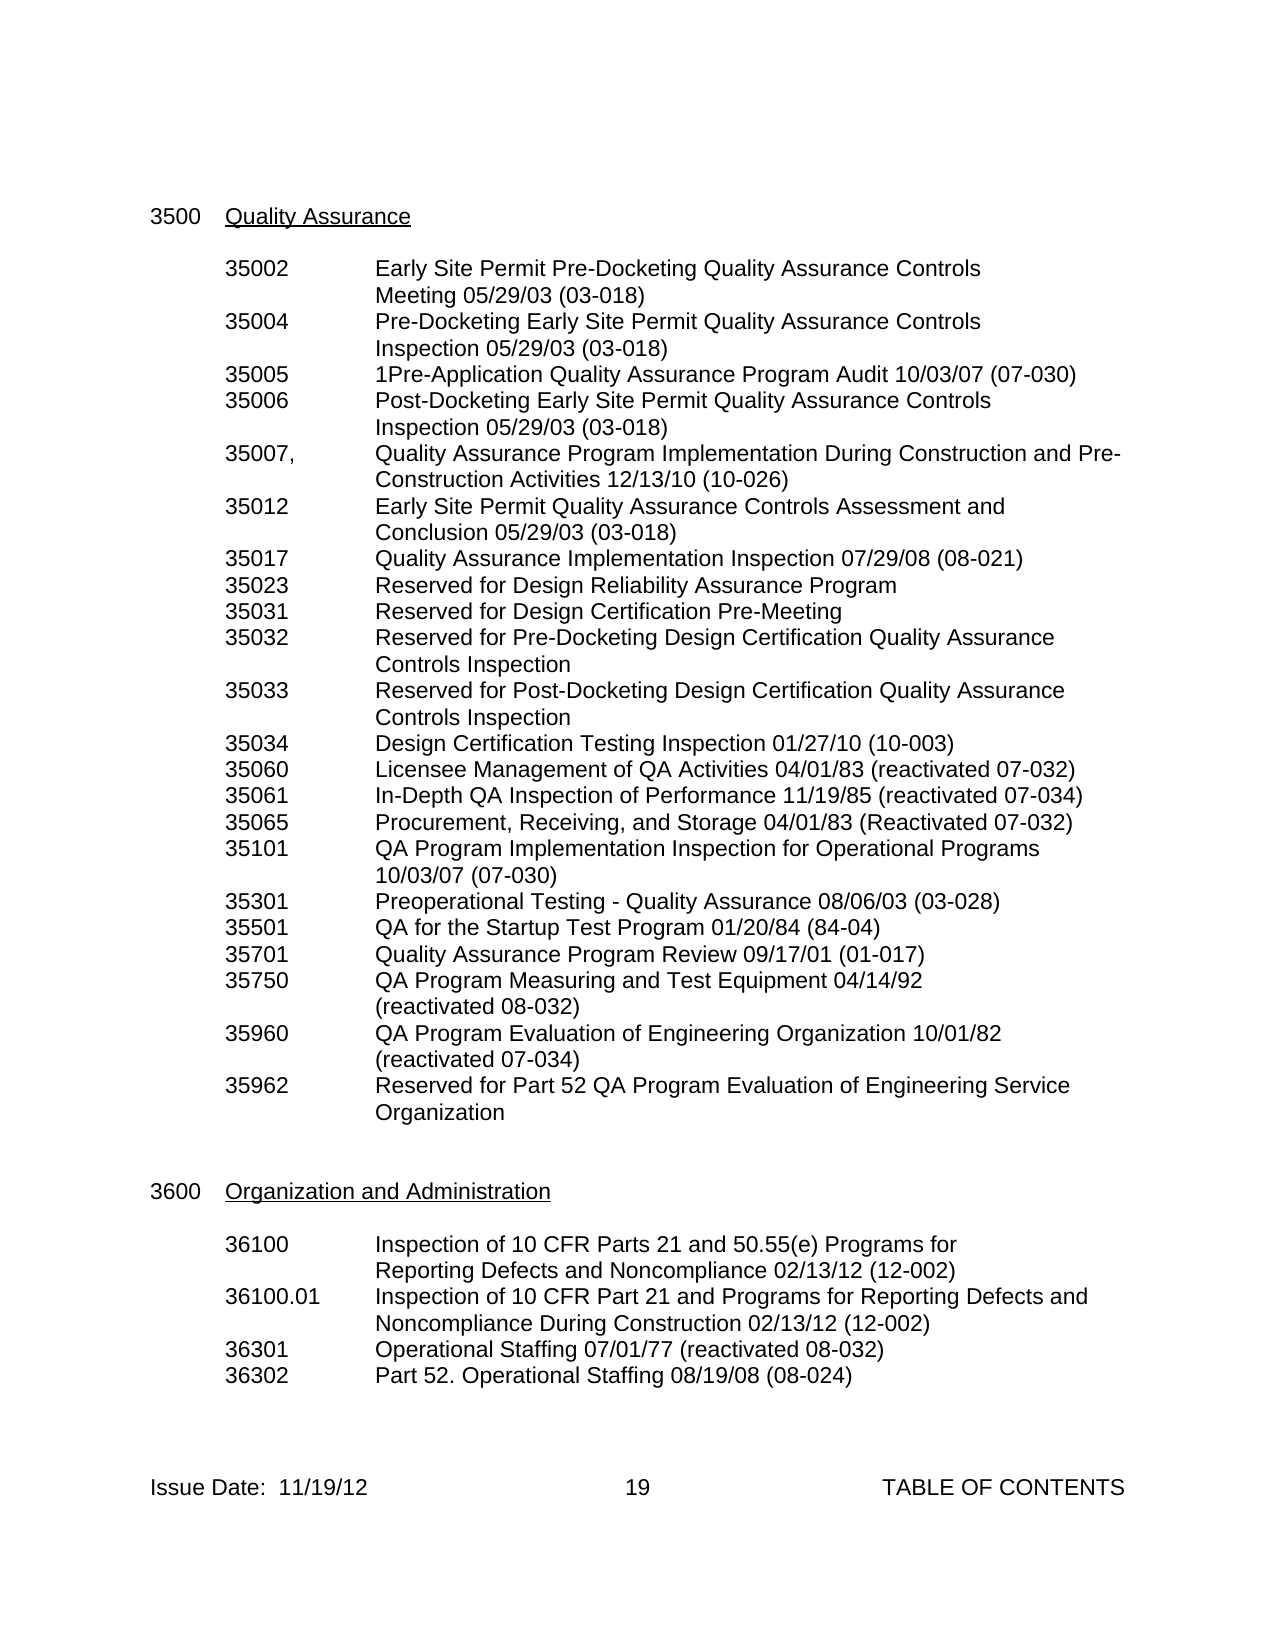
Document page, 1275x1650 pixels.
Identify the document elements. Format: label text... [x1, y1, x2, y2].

text 35034 Design Certification Testing Inspection 01/27/10 (10-003) [150, 730, 1125, 756]
text 36302 Part 52. Operational Staffing 08/19/08 (08-024) [225, 1362, 1125, 1389]
text 35031 Reserved for Design Certification Pre-Meeting [150, 598, 1125, 624]
text 35017 Quality Assurance Implementation Inspection 07/29/08 (08-021) [150, 545, 1125, 572]
text 35005 Pre-Application Quality Assurance Program Audit 10/03/07 (07-030) [225, 361, 1125, 387]
text Inspection 05/29/03 (03-018) [150, 334, 1125, 361]
text 35002 Early Site Permit Pre-Docketing Quality Assurance Controls [150, 255, 1125, 282]
text 35101 QA Program Implementation Inspection for Operational Programs 10/03/07 (07-030) [225, 835, 1125, 888]
text 36301 Operational Staffing 07/01/77 (reactivated 08-032) [225, 1336, 1125, 1362]
text 35060 Licensee Management of QA Activities 04/01/83 (reactivated 07-032) [225, 756, 1125, 782]
text 3500 Quality Assurance [150, 203, 1125, 229]
text 35032 Reserved for Pre-Docketing Design Certification Quality Assurance Controls Inspection [150, 624, 1125, 677]
text 35033 Reserved for Post-Docketing Design Certification Quality Assurance Controls Inspection [150, 677, 1125, 730]
text Conclusion 05/29/03 (03-018) [150, 519, 1125, 545]
text Meeting 05/29/03 (03-018) [150, 282, 1125, 308]
text 36100.01 Inspection of 10 CFR Part 21 and Programs for Reporting Defects and Noncompliance During Construction 02/13/12 (12-002) [150, 1283, 1125, 1336]
text Inspection 05/29/03 (03-018) [150, 413, 1125, 440]
text 3600 Organization and Administration [150, 1178, 1125, 1204]
text 35501 QA for the Startup Test Program 01/20/84 (84-04) [150, 914, 1125, 941]
text 35962 Reserved for Part 52 QA Program Evaluation of Engineering Service Organization [225, 1072, 1125, 1125]
text 35960 QA Program Evaluation of Engineering Organization 10/01/82 (reactivated 07-034) [150, 1020, 1125, 1072]
text 35065 Procurement, Receiving, and Storage 04/01/83 (Reactivated 07-032) [225, 809, 1125, 835]
text (reactivated 08-032) [150, 993, 1125, 1020]
text 35023 Reserved for Design Reliability Assurance Program [150, 572, 1125, 598]
text 35701 Quality Assurance Program Review 09/17/01 (01-017) [150, 941, 1125, 967]
text 35750 QA Program Measuring and Test Equipment 04/14/92 [150, 967, 1125, 993]
text 36100 Inspection of 10 CFR Parts 21 and 50.55(e) Programs for [150, 1231, 1125, 1257]
text 35301 Preoperational Testing - Quality Assurance 08/06/03 (03-028) [225, 888, 1125, 914]
text 35007, Quality Assurance Program Implementation During Construction and Pre-Construction Activities 12/13/10 (10-026) [150, 440, 1125, 493]
text 35004 Pre-Docketing Early Site Permit Quality Assurance Controls [150, 308, 1125, 334]
text 35006 Post-Docketing Early Site Permit Quality Assurance Controls [150, 387, 1125, 413]
text 35061 In-Depth QA Inspection of Performance 11/19/85 (reactivated 07-034) [150, 782, 1125, 809]
text Reporting Defects and Noncompliance 02/13/12 (12-002) [150, 1257, 1125, 1283]
text 35012 Early Site Permit Quality Assurance Controls Assessment and [150, 493, 1125, 519]
